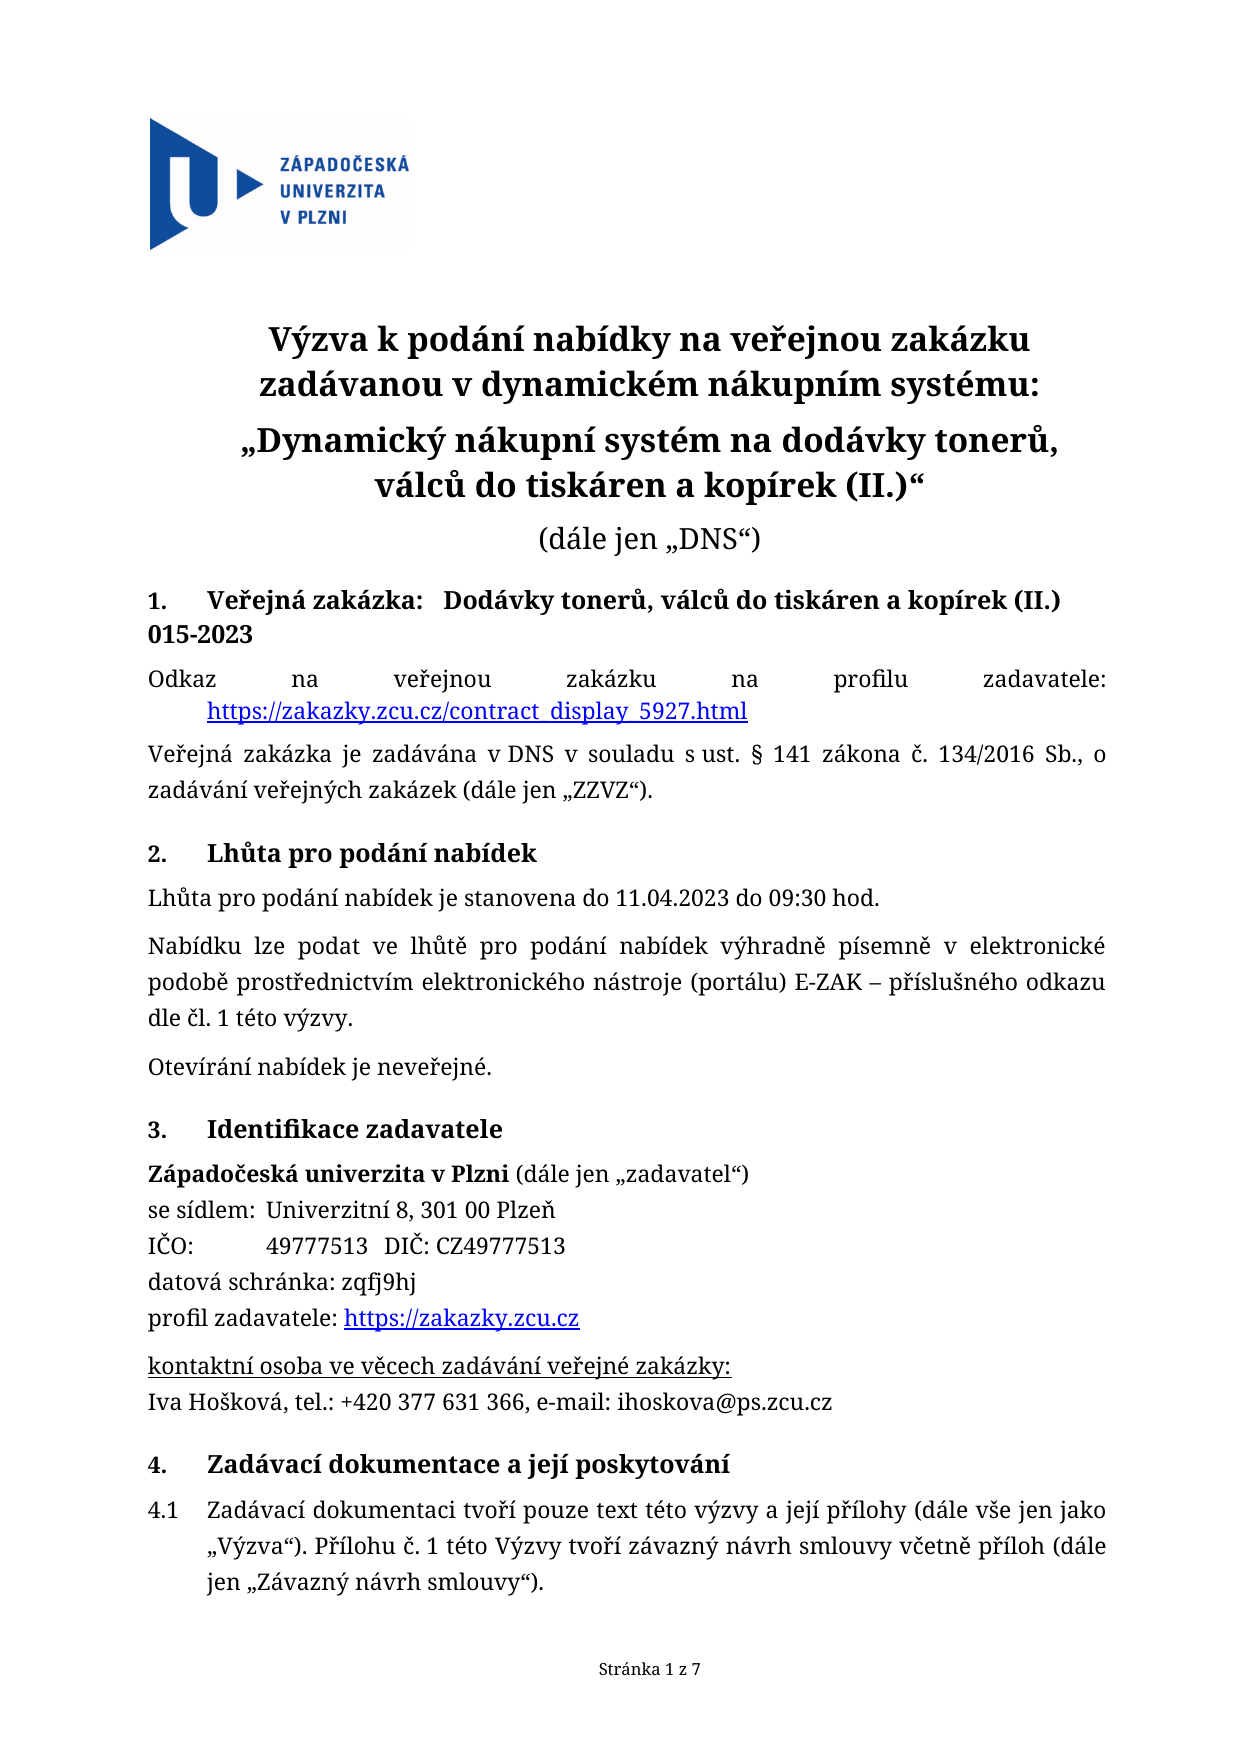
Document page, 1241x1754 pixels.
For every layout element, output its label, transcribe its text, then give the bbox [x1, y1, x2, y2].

subtitle Lhůta pro podání nabídek [148, 835, 1107, 869]
text Veřejná zakázka je zadávána v DNS v souladu s ust. § 141 zákona č. 134/2016 Sb., o zadávání veřejných zakázek (dále jen „ZZVZ“). [148, 738, 1107, 806]
text profil zadavatele: https://zakazky.zcu.cz [148, 1302, 1107, 1333]
subtitle Veřejná zakázka: Dodávky tonerů, válců do tiskáren a kopírek (II.) 015-2023 [148, 583, 1107, 651]
text (dále jen „DNS“) [192, 518, 1107, 558]
text IČO: 49777513 DIČ: CZ49777513 [148, 1230, 1107, 1261]
text Lhůta pro podání nabídek je stanovena do 11.04.2023 do 09:30 hod. [148, 882, 1107, 913]
picture [150, 118, 409, 250]
text Otevírání nabídek je neveřejné. [148, 1051, 1107, 1082]
text datová schránka: zqfj9hj [148, 1266, 1107, 1297]
text „Dynamický nákupní systém na dodávky tonerů, válců do tiskáren a kopírek (II.)“ [192, 417, 1107, 508]
text Západočeská univerzita v Plzni (dále jen „zadavatel“) [148, 1158, 1107, 1189]
text se sídlem: Univerzitní 8, 301 00 Plzeň [148, 1194, 1107, 1225]
text Iva Hošková, tel.: +420 377 631 366, e-mail: ihoskova@ps.zcu.cz [148, 1386, 1107, 1417]
text Výzva k podání nabídky na veřejnou zakázku zadávanou v dynamickém nákupním systému: [192, 316, 1107, 406]
subtitle Identifikace zadavatele [148, 1112, 1107, 1146]
text Nabídku lze podat ve lhůtě pro podání nabídek výhradně písemně v elektronické podobě prostřednictvím elektronického nástroje (portálu) E-ZAK – příslušného odkazu dle čl. 1 této výzvy. [148, 930, 1107, 1033]
list Zadávací dokumentaci tvoří pouze text této výzvy a její přílohy (dále vše jen jako „Výzva“). Přílohu č. 1 této Výzvy tvoří závazný návrh smlouvy včetně příloh (dále jen „Závazný návrh smlouvy“). [148, 1494, 1107, 1597]
subtitle Zadávací dokumentace a její poskytování [148, 1447, 1107, 1481]
text kontaktní osoba ve věcech zadávání veřejné zakázky: [148, 1350, 1107, 1382]
text Odkaz na veřejnou zakázku na profilu zadavatele: https://zakazky.zcu.cz/contract_display_5927.html [148, 663, 1107, 726]
